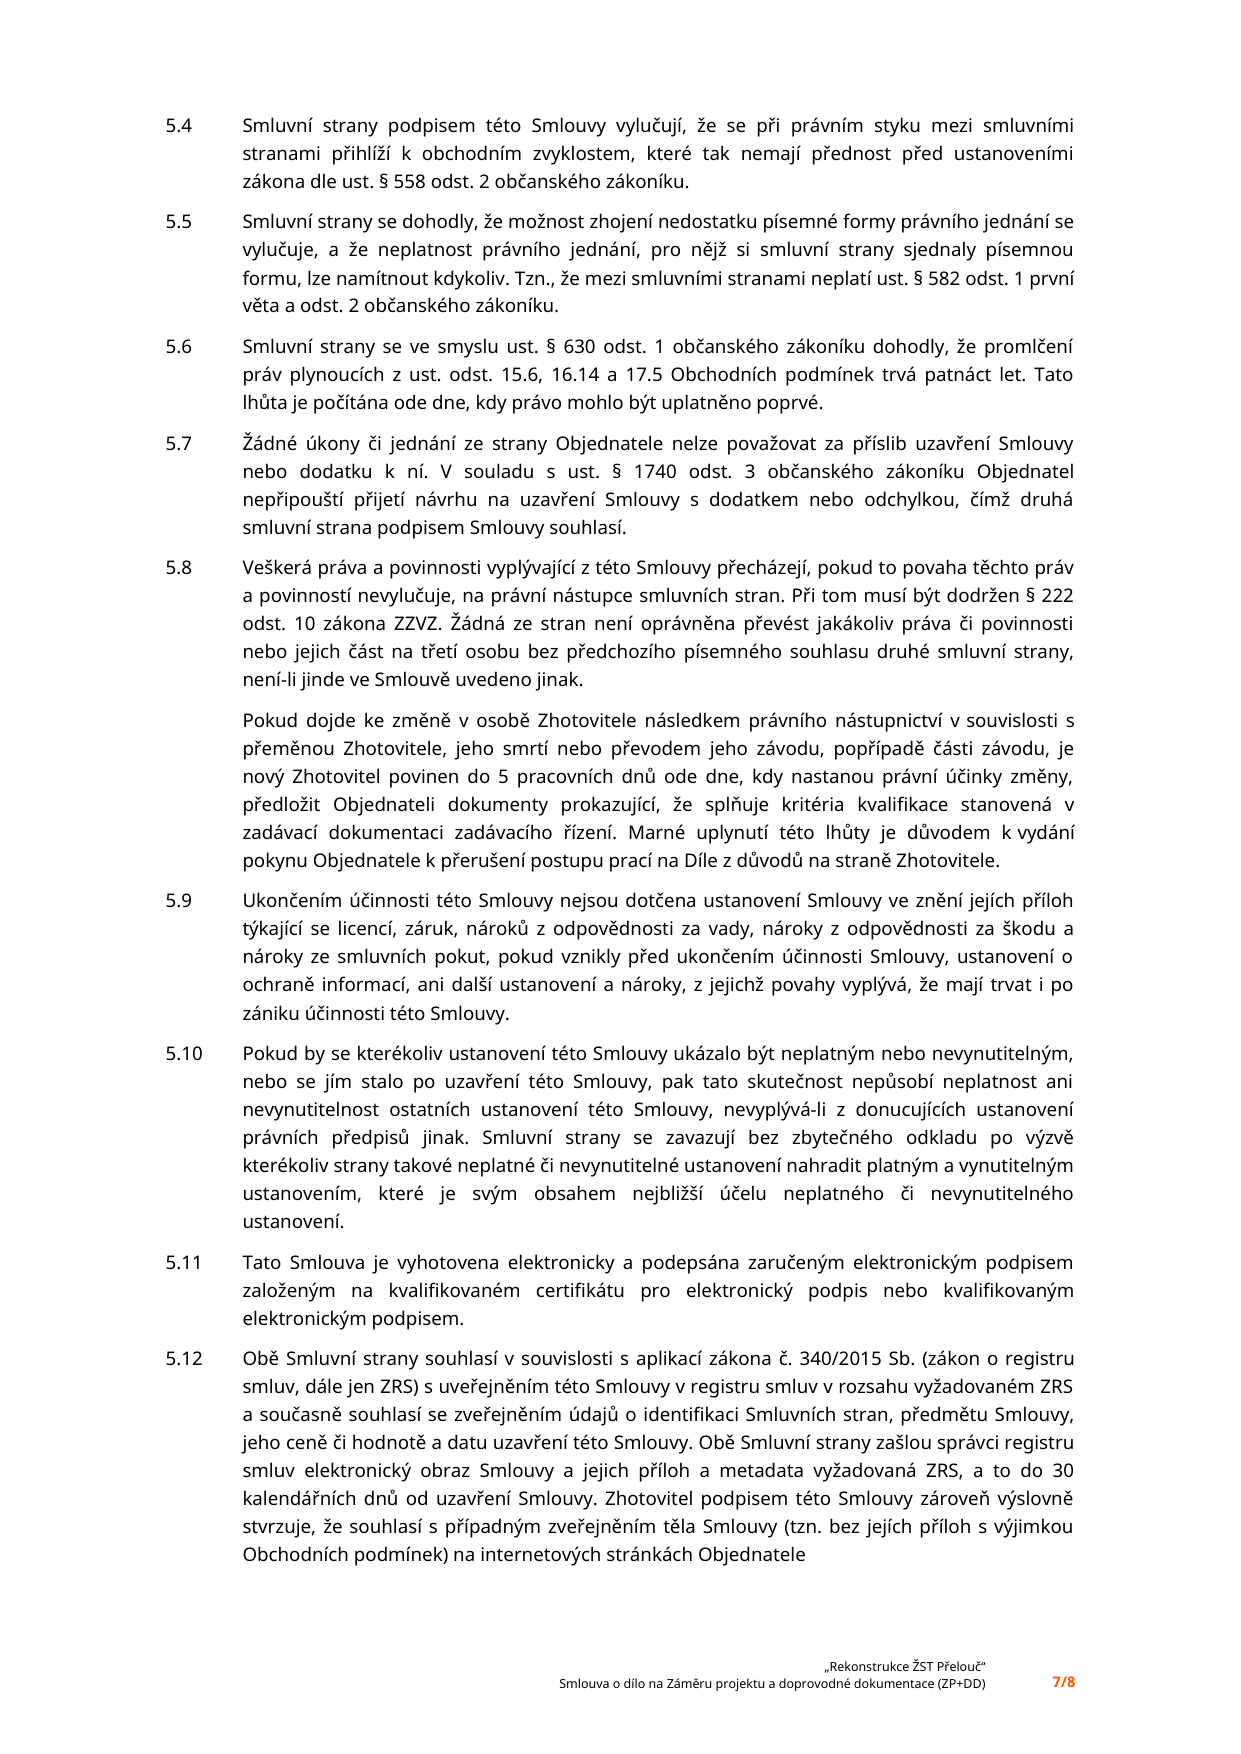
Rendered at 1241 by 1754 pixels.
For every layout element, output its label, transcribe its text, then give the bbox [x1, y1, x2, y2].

text Smluvní strany podpisem této Smlouvy vylučují, že se při právním styku mezi smluvními stranami přihlíží k obchodním zvyklostem, které tak nemají přednost před ustanoveními zákona dle ust. § 558 odst. 2 občanského zákoníku. [165, 112, 1075, 194]
text Smluvní strany se ve smyslu ust. § 630 odst. 1 občanského zákoníku dohodly, že promlčení práv plynoucích z ust. odst. 15.6, 16.14 a 17.5 Obchodních podmínek trvá patnáct let. Tato lhůta je počítána ode dne, kdy právo mohlo být uplatněno poprvé. [165, 333, 1075, 415]
text Pokud by se kterékoliv ustanovení této Smlouvy ukázalo být neplatným nebo nevynutitelným, nebo se jím stalo po uzavření této Smlouvy, pak tato skutečnost nepůsobí neplatnost ani nevynutitelnost ostatních ustanovení této Smlouvy, nevyplývá-li z donucujících ustanovení právních předpisů jinak. Smluvní strany se zavazují bez zbytečného odkladu po výzvě kterékoliv strany takové neplatné či nevynutitelné ustanovení nahradit platným a vynutitelným ustanovením, které je svým obsahem nejbližší účelu neplatného či nevynutitelného ustanovení. [165, 1040, 1075, 1234]
text Veškerá práva a povinnosti vyplývající z této Smlouvy přecházejí, pokud to povaha těchto práv a povinností nevylučuje, na právní nástupce smluvních stran. Při tom musí být dodržen § 222 odst. 10 zákona ZZVZ. Žádná ze stran není oprávněna převést jakákoliv práva či povinnosti nebo jejich část na třetí osobu bez předchozího písemného souhlasu druhé smluvní strany, není-li jinde ve Smlouvě uvedeno jinak. [165, 554, 1075, 692]
text Tato Smlouva je vyhotovena elektronicky a podepsána zaručeným elektronickým podpisem založeným na kvalifikovaném certifikátu pro elektronický podpis nebo kvalifikovaným elektronickým podpisem. [165, 1249, 1075, 1331]
text Ukončením účinnosti této Smlouvy nejsou dotčena ustanovení Smlouvy ve znění jejích příloh týkající se licencí, záruk, nároků z odpovědnosti za vady, nároky z odpovědnosti za škodu a nároky ze smluvních pokut, pokud vznikly před ukončením účinnosti Smlouvy, ustanovení o ochraně informací, ani další ustanovení a nároky, z jejichž povahy vyplývá, že mají trvat i po zániku účinnosti této Smlouvy. [165, 888, 1075, 1025]
text Žádné úkony či jednání ze strany Objednatele nelze považovat za příslib uzavření Smlouvy nebo dodatku k ní. V souladu s ust. § 1740 odst. 3 občanského zákoníku Objednatel nepřipouští přijetí návrhu na uzavření Smlouvy s dodatkem nebo odchylkou, čímž druhá smluvní strana podpisem Smlouvy souhlasí. [165, 430, 1075, 539]
list Pokud dojde ke změně v osobě Zhotovitele následkem právního nástupnictví v souvislosti s přeměnou Zhotovitele, jeho smrtí nebo převodem jeho závodu, popřípadě části závodu, je nový Zhotovitel povinen do 5 pracovních dnů ode dne, kdy nastanou právní účinky změny, předložit Objednateli dokumenty prokazující, že splňuje kritéria kvalifikace stanovená v zadávací dokumentaci zadávacího řízení. Marné uplynutí této lhůty je důvodem k vydání pokynu Objednatele k přerušení postupu prací na Díle z důvodů na straně Zhotovitele. [242, 707, 1075, 873]
text Obě Smluvní strany souhlasí v souvislosti s aplikací zákona č. 340/2015 Sb. (zákon o registru smluv, dále jen ZRS) s uveřejněním této Smlouvy v registru smluv v rozsahu vyžadovaném ZRS a současně souhlasí se zveřejněním údajů o identifikaci Smluvních stran, předmětu Smlouvy, jeho ceně či hodnotě a datu uzavření této Smlouvy. Obě Smluvní strany zašlou správci registru smluv elektronický obraz Smlouvy a jejich příloh a metadata vyžadovaná ZRS, a to do 30 kalendářních dnů od uzavření Smlouvy. Zhotovitel podpisem této Smlouvy zároveň výslovně stvrzuje, že souhlasí s případným zveřejněním těla Smlouvy (tzn. bez jejích příloh s výjimkou Obchodních podmínek) na internetových stránkách Objednatele [165, 1346, 1075, 1567]
text Smluvní strany se dohodly, že možnost zhojení nedostatku písemné formy právního jednání se vylučuje, a že neplatnost právního jednání, pro nějž si smluvní strany sjednaly písemnou formu, lze namítnout kdykoliv. Tzn., že mezi smluvními stranami neplatí ust. § 582 odst. 1 první věta a odst. 2 občanského zákoníku. [165, 209, 1075, 318]
